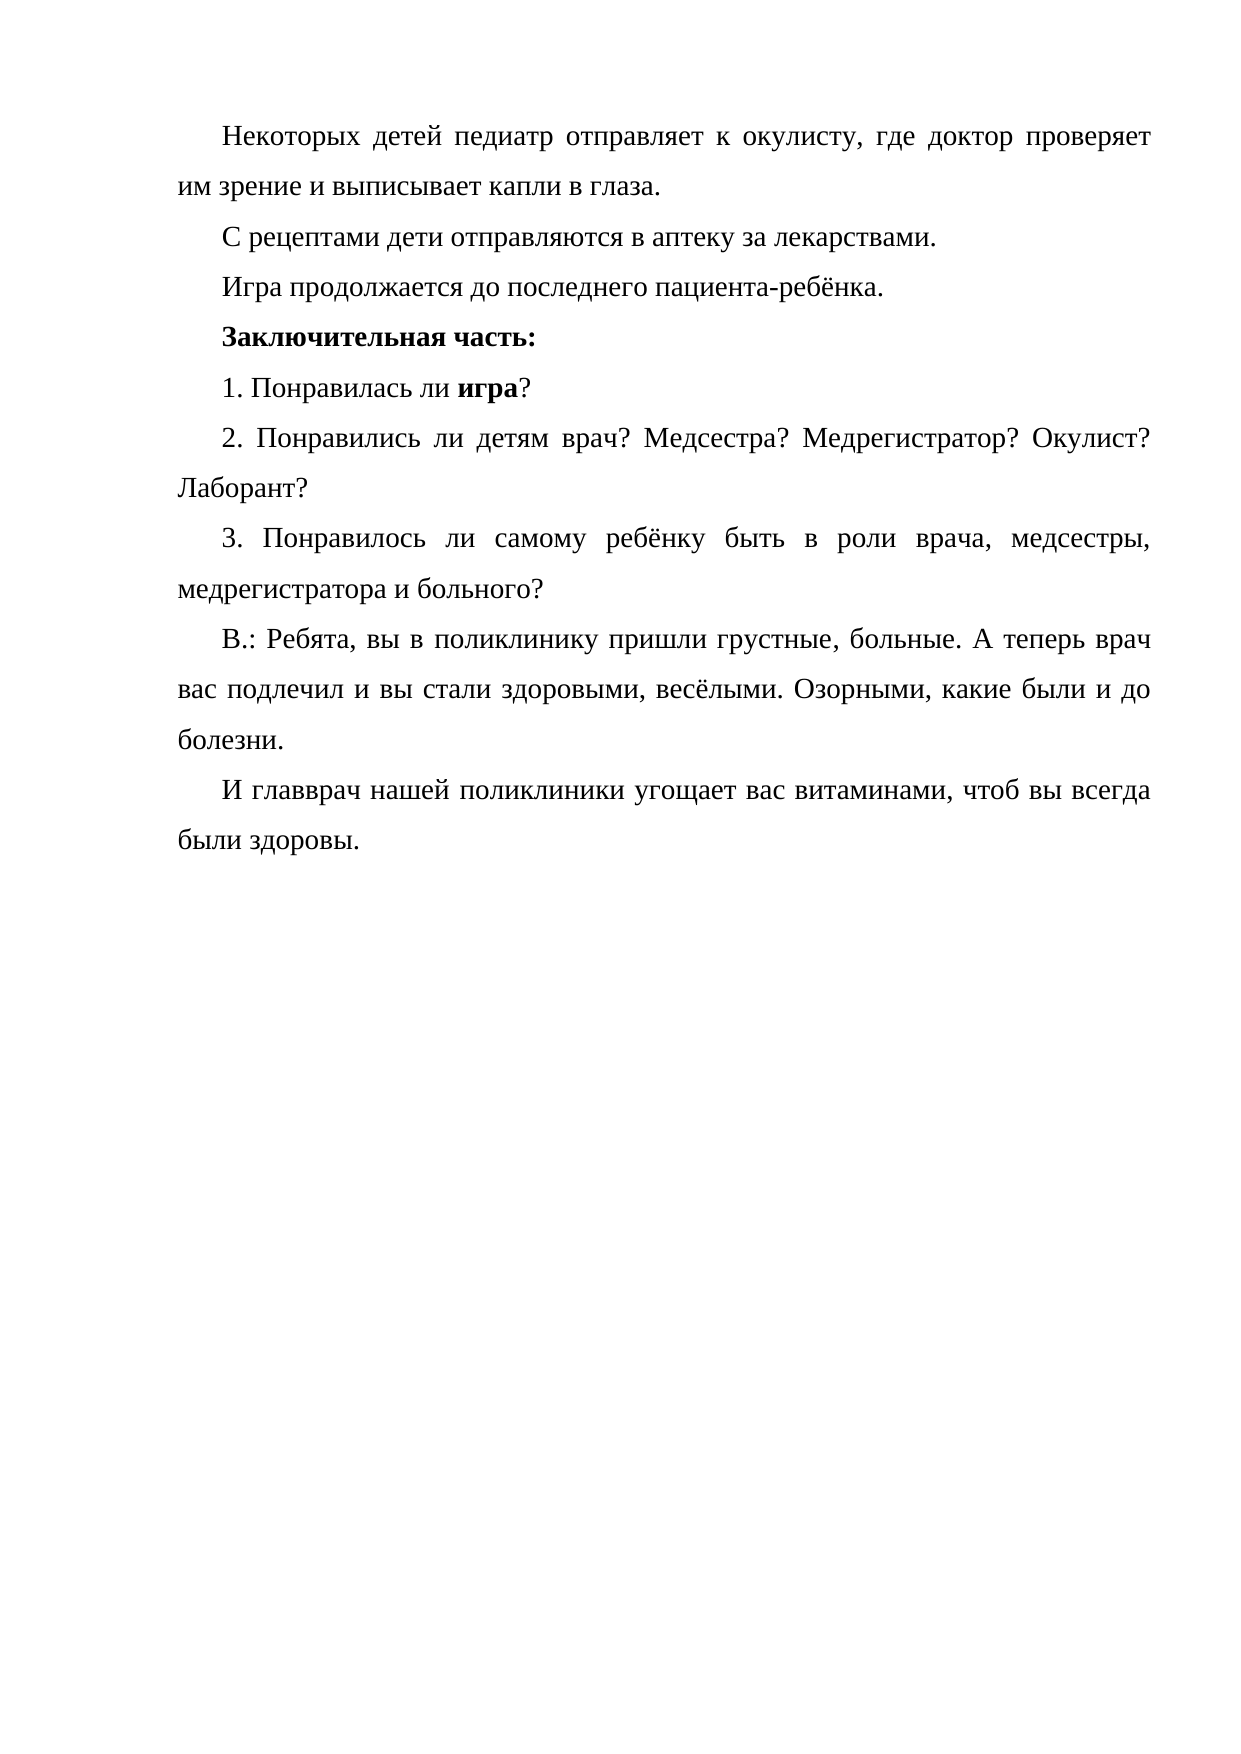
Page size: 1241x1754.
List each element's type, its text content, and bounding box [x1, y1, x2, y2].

text В.: Ребята, вы в поликлинику пришли грустные, больные. А теперь врач вас подлечил и вы стали здоровыми, весёлыми. Озорными, какие были и до болезни. [177, 621, 1152, 755]
text С рецептами дети отправляются в аптеку за лекарствами. [177, 219, 1152, 252]
text 1. Понравилась ли игра? [177, 370, 1152, 403]
text 3. Понравилось ли самому ребёнку быть в роли врача, медсестры, медрегистратора и больного? [177, 521, 1152, 604]
text 2. Понравились ли детям врач? Медсестра? Медрегистратор? Окулист? Лаборант? [177, 420, 1152, 504]
text Некоторых детей педиатр отправляет к окулисту, где доктор проверяет им зрение и выписывает капли в глаза. [177, 118, 1152, 202]
list Заключительная часть: [177, 319, 1152, 353]
text И главврач нашей поликлиники угощает вас витаминами, чтоб вы всегда были здоровы. [177, 772, 1152, 856]
text Игра продолжается до последнего пациента-ребёнка. [177, 269, 1152, 303]
